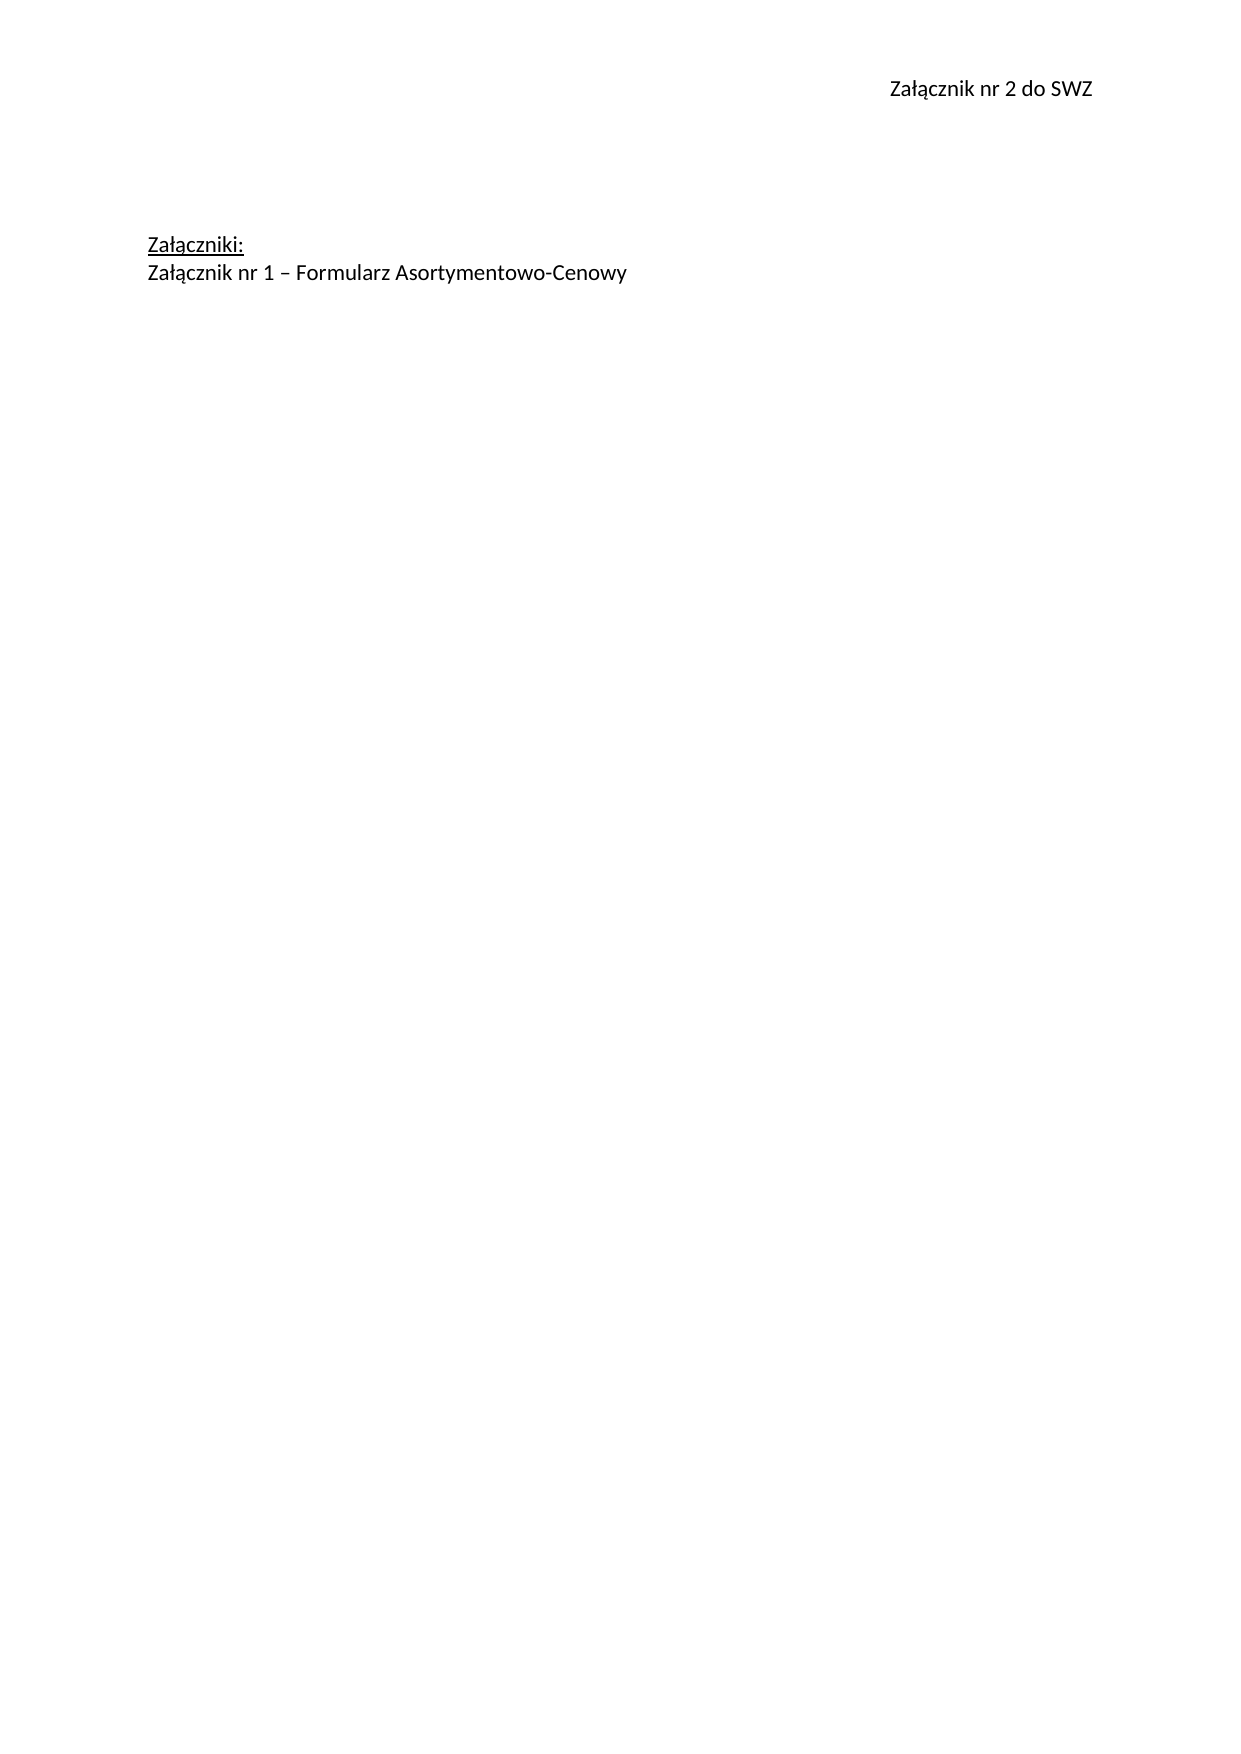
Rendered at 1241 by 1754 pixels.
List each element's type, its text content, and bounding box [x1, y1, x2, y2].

text Załączniki: [148, 230, 1093, 258]
text Załącznik nr 1 – Formularz Asortymentowo-Cenowy [148, 258, 1093, 286]
